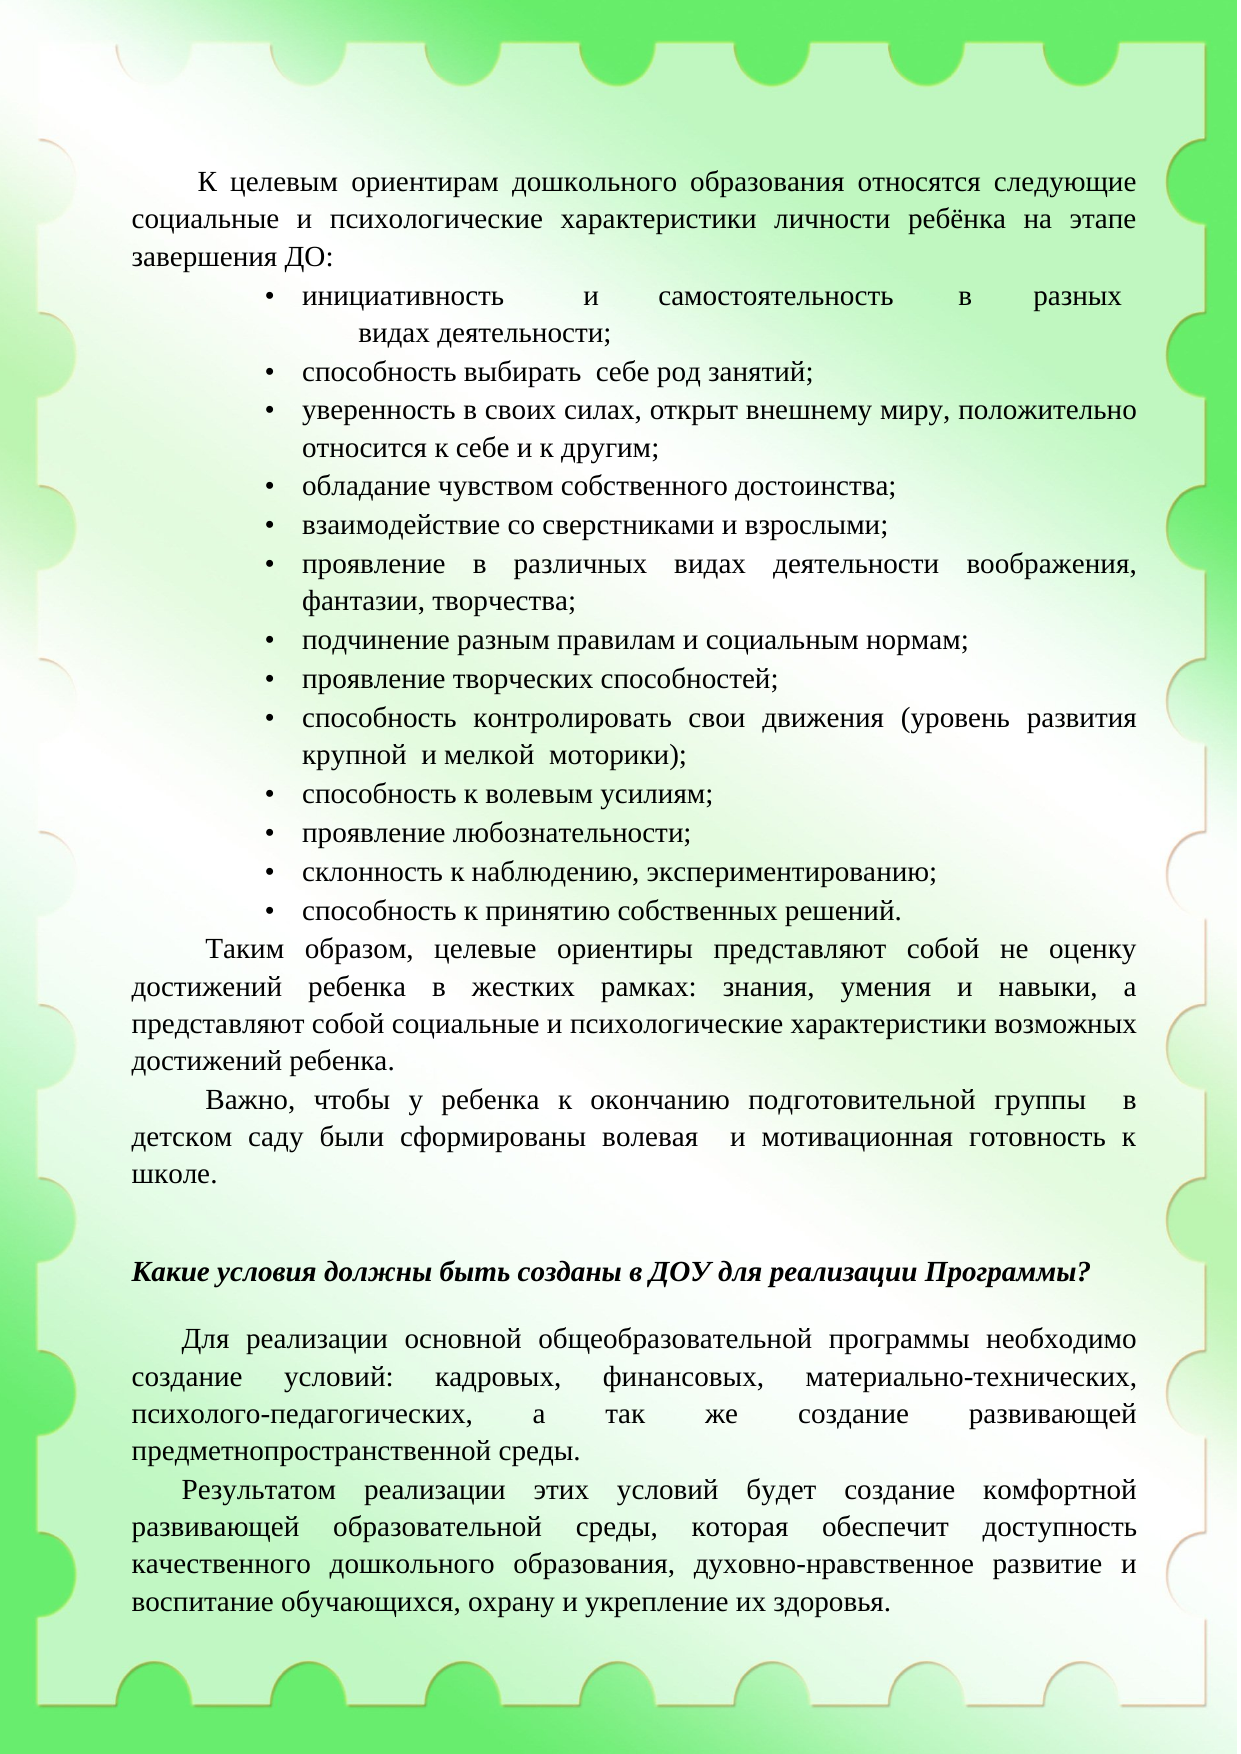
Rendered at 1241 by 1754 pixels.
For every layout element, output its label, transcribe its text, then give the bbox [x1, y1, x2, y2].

list уверенность в своих силах, открыт внешнему миру, положительно относится к себе и к другим; [264, 392, 1137, 463]
text Для реализации основной общеобразовательной программы необходимо создание условий: кадровых, финансовых, материально-технических, психолого-педагогических, а так же создание развивающей предметнопространственной среды. [131, 1322, 1137, 1467]
text Какие условия должны быть созданы в ДОУ для реализации Программы? [131, 1254, 1137, 1288]
list проявление любознательности; [264, 815, 1137, 848]
list проявление в различных видах деятельности воображения, фантазии, творчества; [264, 546, 1137, 617]
list склонность к наблюдению, экспериментированию; [264, 854, 1137, 887]
list подчинение разным правилам и социальным нормам; [264, 622, 1137, 656]
text Таким образом, целевые ориентиры представляют собой не оценку достижений ребенка в жестких рамках: знания, умения и навыки, а представляют собой социальные и психологические характеристики возможных достижений ребенка. [131, 931, 1137, 1077]
list способность контролировать свои движения (уровень развития крупной и мелкой моторики); [264, 700, 1137, 771]
list инициативность и самостоятельность в разных видах деятельности; [264, 278, 1137, 348]
picture [0, 0, 1237, 1754]
list способность к принятию собственных решений. [264, 893, 1137, 926]
list способность выбирать себе род занятий; [264, 354, 1137, 387]
list способность к волевым усилиям; [264, 776, 1137, 809]
list взаимодействие со сверстниками и взрослыми; [264, 507, 1137, 541]
text К целевым ориентирам дошкольного образования относятся следующие социальные и психологические характеристики личности ребёнка на этапе завершения ДО: [131, 164, 1137, 272]
list обладание чувством собственного достоинства; [264, 468, 1137, 502]
list проявление творческих способностей; [264, 661, 1137, 695]
text Важно, чтобы у ребенка к окончанию подготовительной группы в детском саду были сформированы волевая и мотивационная готовность к школе. [131, 1082, 1137, 1190]
text Результатом реализации этих условий будет создание комфортной развивающей образовательной среды, которая обеспечит доступность качественного дошкольного образования, духовно-нравственное развитие и воспитание обучающихся, охрану и укрепление их здоровья. [131, 1472, 1137, 1617]
